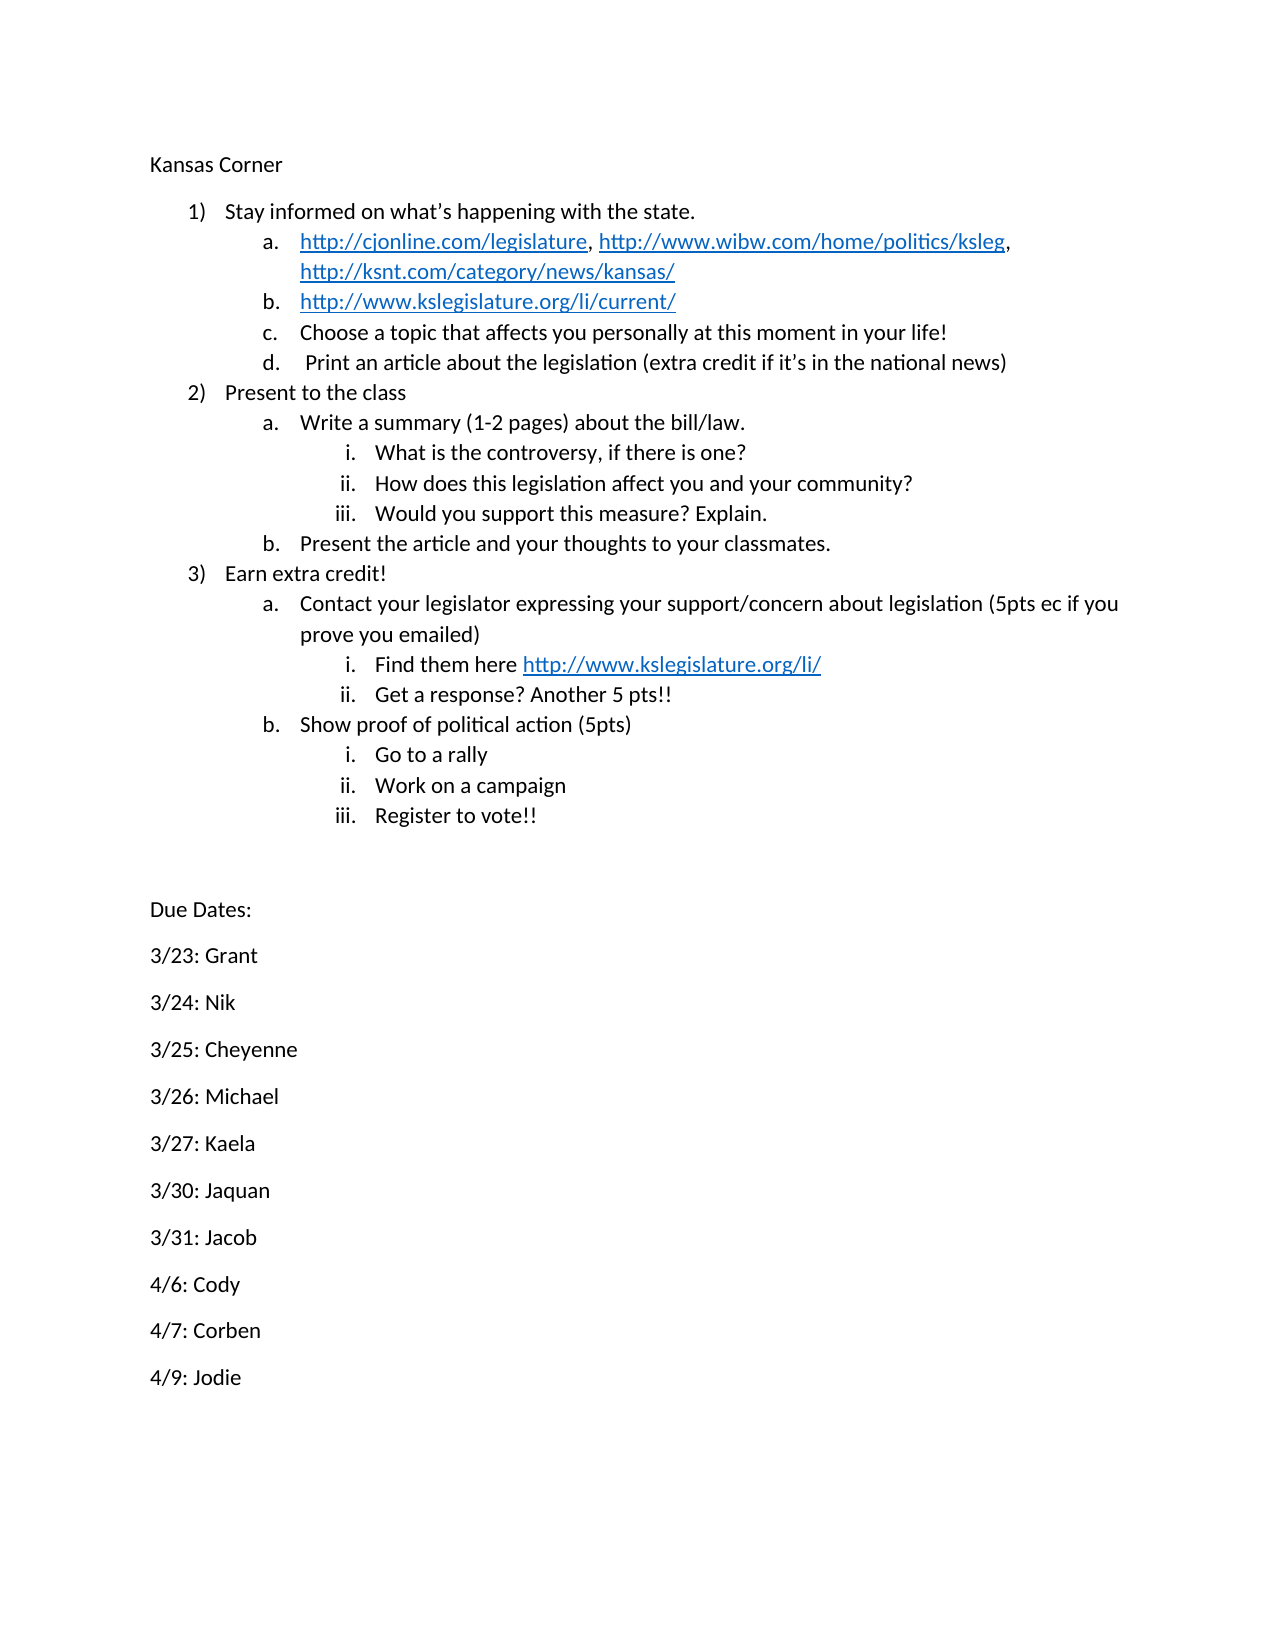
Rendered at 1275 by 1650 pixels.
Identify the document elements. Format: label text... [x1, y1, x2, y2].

text 3/30: Jaquan [150, 1176, 1125, 1204]
list http://cjonline.com/legislature, http://www.wibw.com/home/politics/ksleg, http://ksnt.com/category/news/kansas/ [262, 227, 1125, 285]
list Find them here http://www.kslegislature.org/li/ [356, 650, 1125, 678]
list Write a summary (1-2 pages) about the bill/law. [262, 408, 1125, 436]
text 3/27: Kaela [150, 1129, 1125, 1157]
text 3/26: Michael [150, 1082, 1125, 1110]
text 3/24: Nik [150, 988, 1125, 1017]
list http://www.kslegislature.org/li/current/ [262, 287, 1125, 316]
text 4/9: Jodie [150, 1363, 1125, 1392]
list What is the controversy, if there is one? [356, 438, 1125, 467]
list Register to vote!! [356, 801, 1125, 829]
text Kansas Corner [150, 150, 1125, 178]
text 3/23: Grant [150, 942, 1125, 970]
list Print an article about the legislation (extra credit if it’s in the national news) [262, 348, 1125, 376]
list Would you support this measure? Explain. [356, 499, 1125, 527]
text 3/25: Cheyenne [150, 1035, 1125, 1063]
list Earn extra credit! [187, 559, 1125, 587]
text 4/7: Corben [150, 1317, 1125, 1345]
list Work on a campaign [356, 771, 1125, 799]
list Present to the class [187, 378, 1125, 406]
list Show proof of political action (5pts) [262, 710, 1125, 738]
text 4/6: Cody [150, 1270, 1125, 1298]
list Contact your legislator expressing your support/concern about legislation (5pts ec if you prove you emailed) [262, 589, 1125, 648]
list Get a response? Another 5 pts!! [356, 680, 1125, 708]
text 3/31: Jacob [150, 1223, 1125, 1251]
list Present the article and your thoughts to your classmates. [262, 529, 1125, 557]
list Go to a rally [356, 741, 1125, 769]
list Stay informed on what’s happening with the state. [187, 197, 1125, 225]
text Due Dates: [150, 895, 1125, 923]
list Choose a topic that affects you personally at this moment in your life! [262, 318, 1125, 346]
list How does this legislation affect you and your community? [356, 469, 1125, 497]
